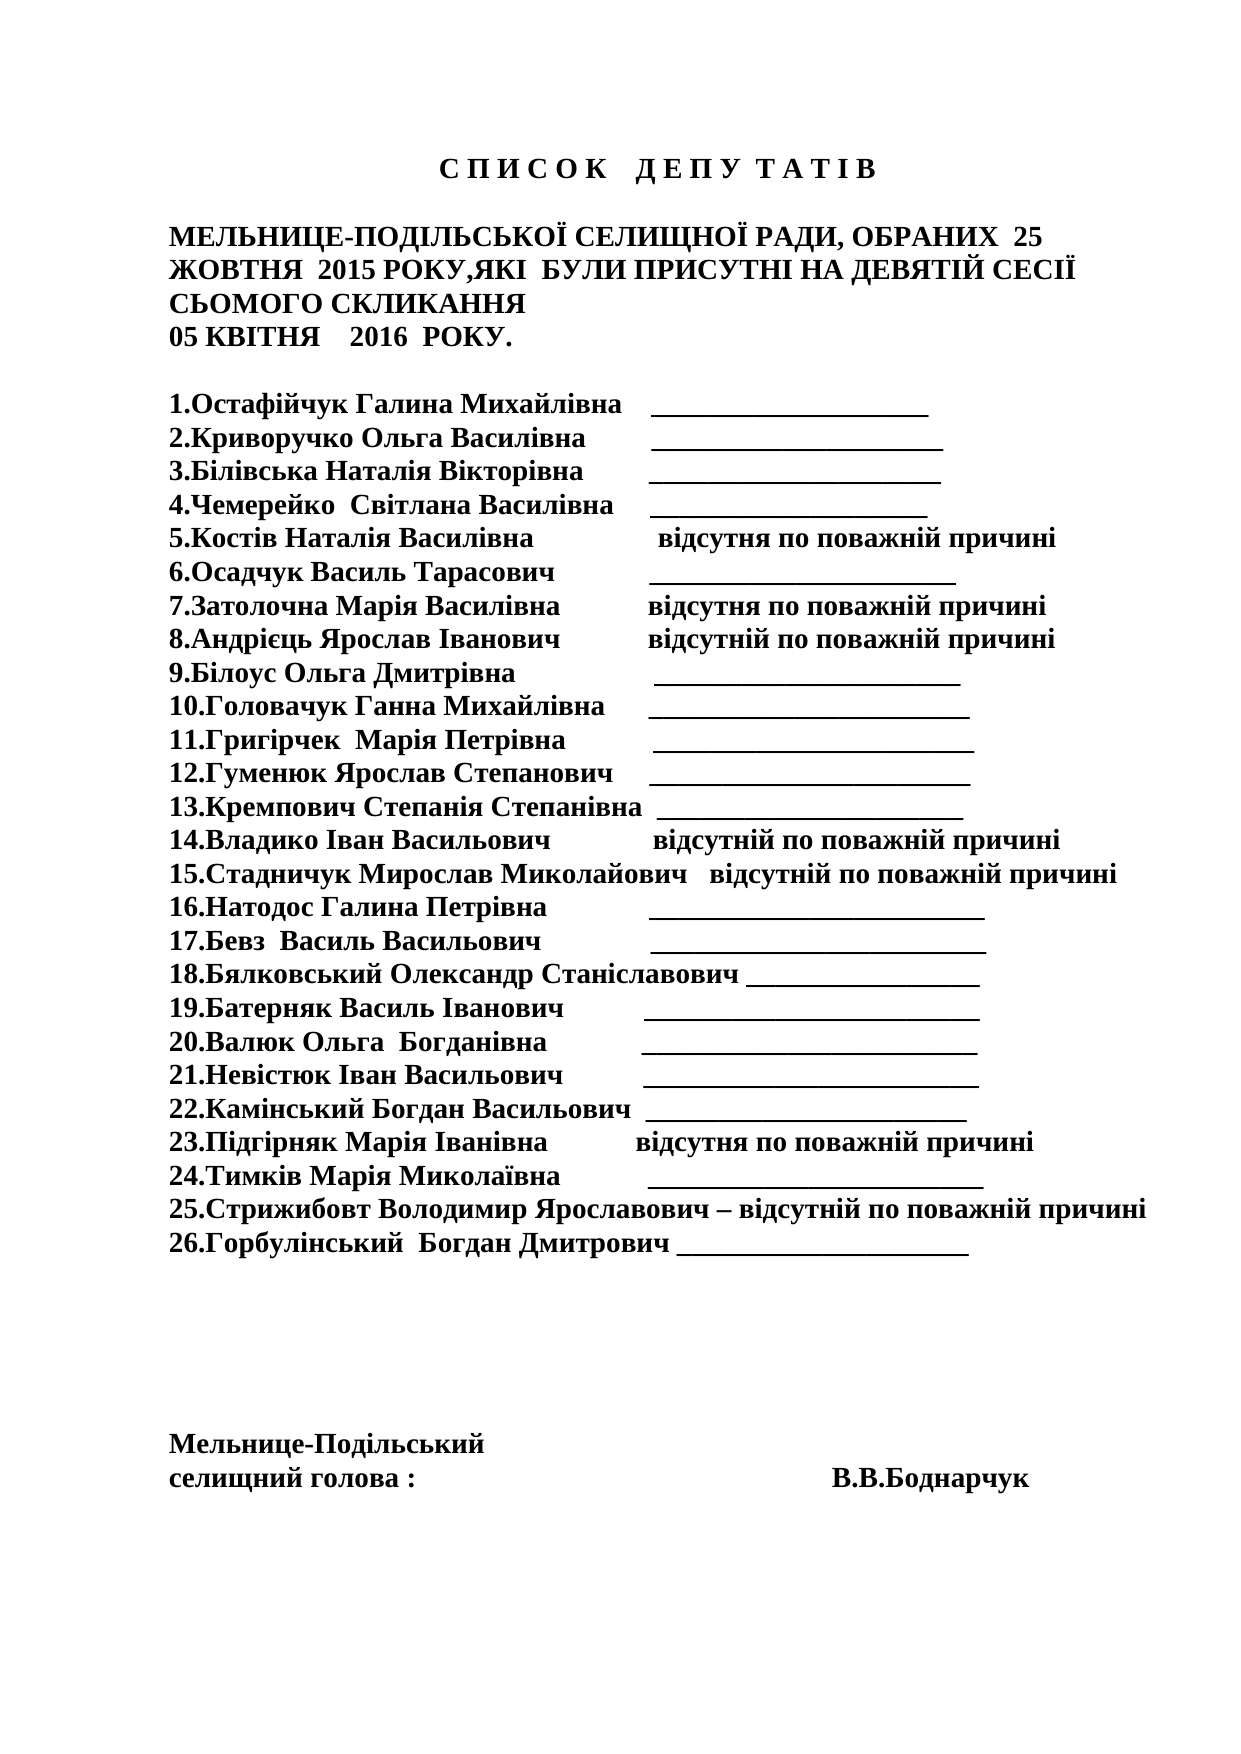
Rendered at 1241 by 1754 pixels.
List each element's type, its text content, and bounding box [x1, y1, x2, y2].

text 21.Невістюк Іван Васильович _______________________ [169, 1057, 1181, 1091]
text 25.Стрижибовт Володимир Ярославович – відсутній по поважній причині [169, 1191, 1181, 1225]
text 18.Бялковський Олександр Станіславович ________________ [169, 957, 1181, 990]
text 15.Стадничук Мирослав Миколайович відсутній по поважній причині [169, 856, 1181, 889]
text 6.Осадчук Василь Тарасович _____________________ [169, 554, 1181, 588]
text селищний голова : В.В.Боднарчук [169, 1460, 1181, 1493]
text 05 КВІТНЯ 2016 РОКУ. [169, 319, 1181, 353]
text 11.Григірчек Марія Петрівна ______________________ [169, 722, 1181, 755]
text Мельнице-Подільський [169, 1426, 1181, 1460]
text 23.Підгірняк Марія Іванівна відсутня по поважній причині [169, 1124, 1181, 1158]
text 4.Чемерейко Світлана Василівна ___________________ [169, 487, 1181, 521]
text 20.Валюк Ольга Богданівна _______________________ [169, 1024, 1181, 1057]
text МЕЛЬНИЦЕ-ПОДІЛЬСЬКОЇ СЕЛИЩНОЇ РАДИ, ОБРАНИХ 25 ЖОВТНЯ 2015 РОКУ,ЯКІ БУЛИ ПРИСУТНІ НА ДЕВЯТІЙ СЕСІЇ СЬОМОГО СКЛИКАННЯ [169, 219, 1181, 319]
text 16.Натодос Галина Петрівна _______________________ [169, 889, 1181, 923]
text 8.Андрієць Ярослав Іванович відсутній по поважній причині [169, 621, 1181, 655]
text 19.Батерняк Василь Іванович _______________________ [169, 990, 1181, 1024]
text 10.Головачук Ганна Михайлівна ______________________ [169, 688, 1181, 722]
text С П И С О К Д Е П У Т А Т І В [169, 152, 1181, 185]
text 24.Тимків Марія Миколаївна _______________________ [169, 1158, 1181, 1191]
text 2.Криворучко Ольга Василівна ____________________ [169, 420, 1181, 453]
text 22.Камінський Богдан Васильович ______________________ [169, 1091, 1181, 1124]
text 7.Затолочна Марія Василівна відсутня по поважній причині [169, 588, 1181, 621]
text 12.Гуменюк Ярослав Степанович ______________________ [169, 755, 1181, 789]
text 14.Владико Іван Васильович відсутній по поважній причині [169, 822, 1181, 856]
text 1.Остафійчук Галина Михайлівна ___________________ [169, 386, 1181, 420]
text 26.Горбулінський Богдан Дмитрович ____________________ [169, 1225, 1181, 1258]
text 9.Білоус Ольга Дмитрівна _____________________ [169, 655, 1181, 688]
text 17.Бевз Василь Васильович _______________________ [169, 923, 1181, 957]
text 3.Білівська Наталія Вікторівна ____________________ [169, 453, 1181, 487]
text 13.Кремпович Степанія Степанівна _____________________ [169, 789, 1181, 822]
text 5.Костів Наталія Василівна відсутня по поважній причині [169, 521, 1181, 554]
